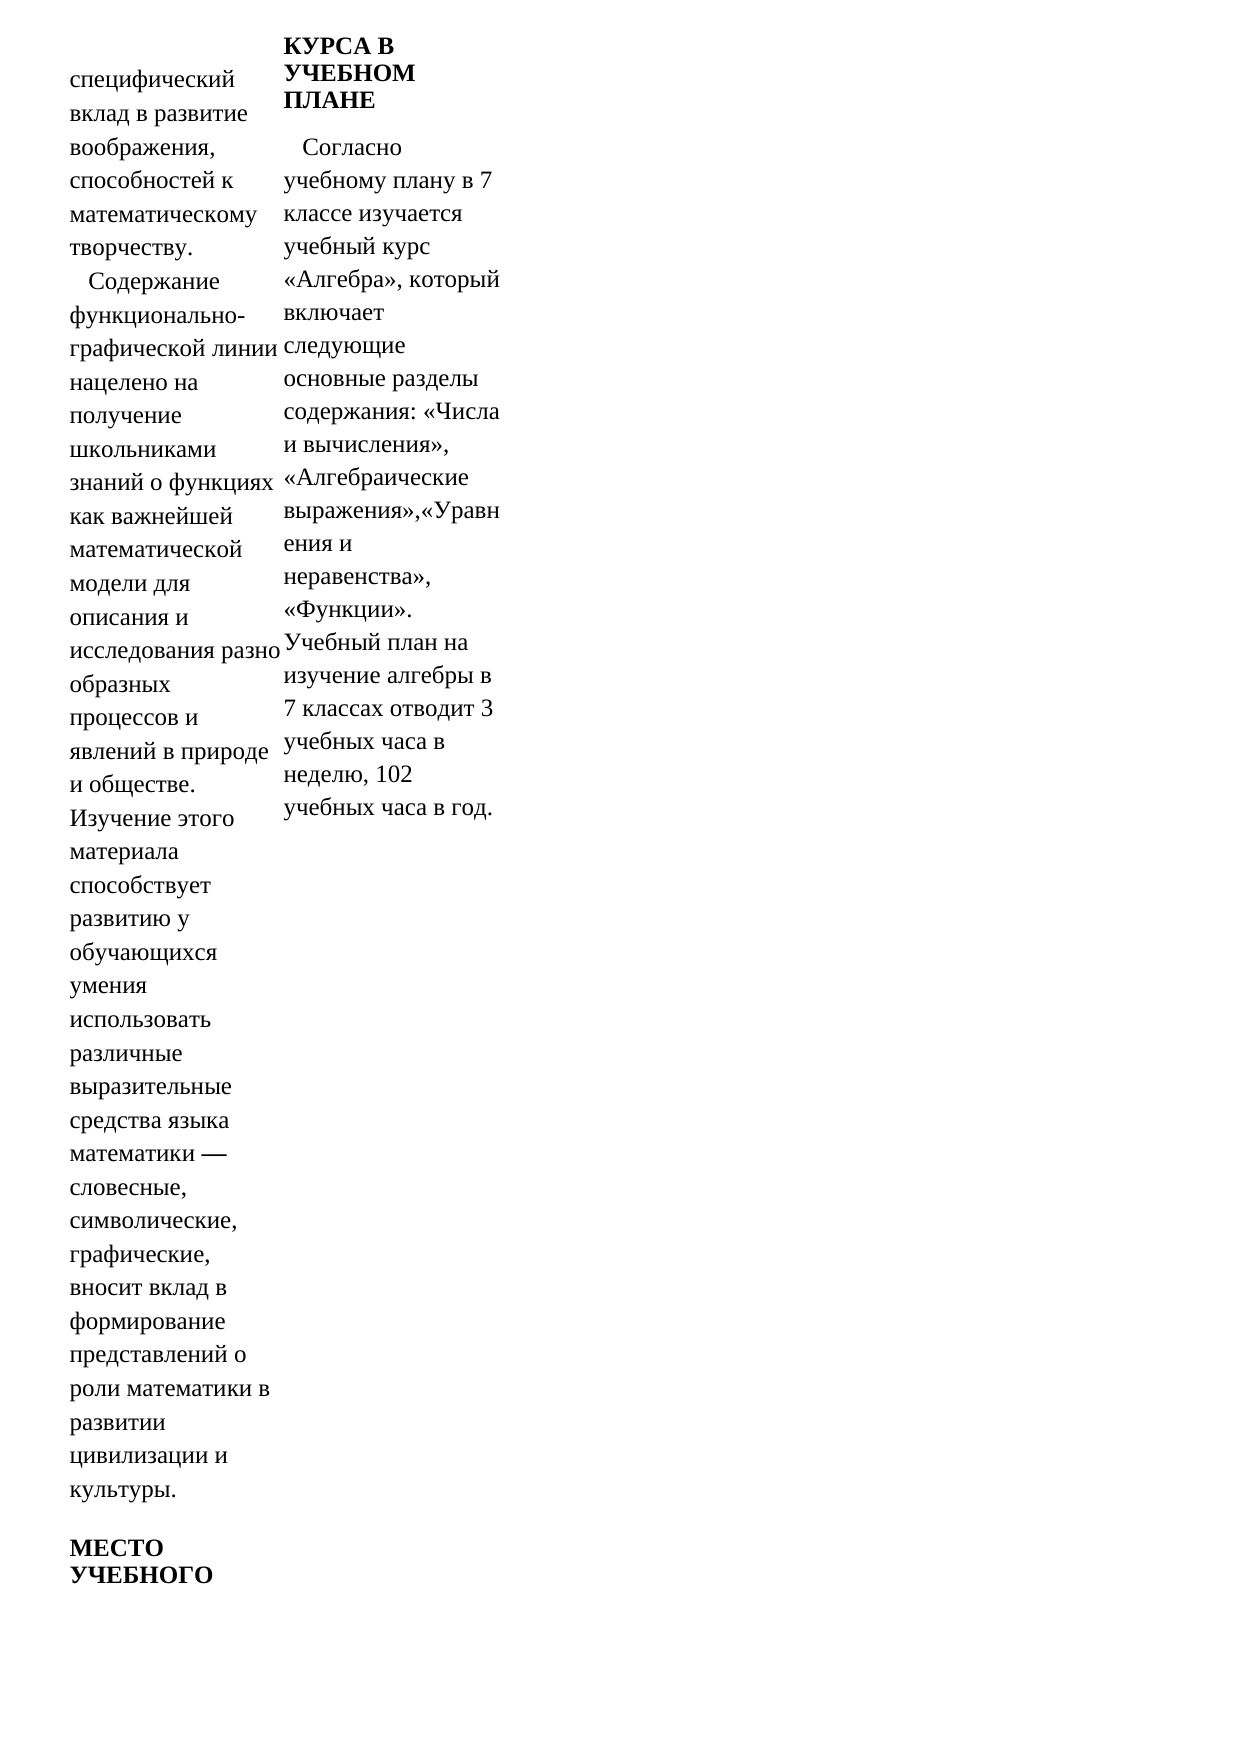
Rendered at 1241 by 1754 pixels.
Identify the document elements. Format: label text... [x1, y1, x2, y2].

text Согласно учебному плану в 7 классе изучается учебный курс «Алгебра», который включает следующие основные разделы содержания: «Числа и вычисления», «Алгебраические выражения»,«Уравнения и неравенства», «Функции». Учебный план на изучение алгебры в 7 классах отводит 3 учебных часа в неделю, 102 учебных часа в год. [283, 132, 505, 821]
text МЕСТО УЧЕБНОГО КУРСА В УЧЕБНОМ ПЛАНЕ [283, 32, 505, 114]
text МЕСТО УЧЕБНОГО КУРСА В УЧЕБНОМ ПЛАНЕ [69, 1534, 283, 1589]
text специфический вклад в развитие воображения, способностей к математическому творчеству. Содержание функционально-графической линии нацелено на получение школьниками знаний о функциях как важнейшей математической модели для описания и исследования разно образных процессов и явлений в природе и обществе. Изучение этого материала способствует развитию у обучающихся умения использовать различные выразительные средства языка математики —словесные, символические, графические, вносит вклад в формирование представлений о роли математики в развитии цивилизации и культуры. [69, 64, 283, 1502]
